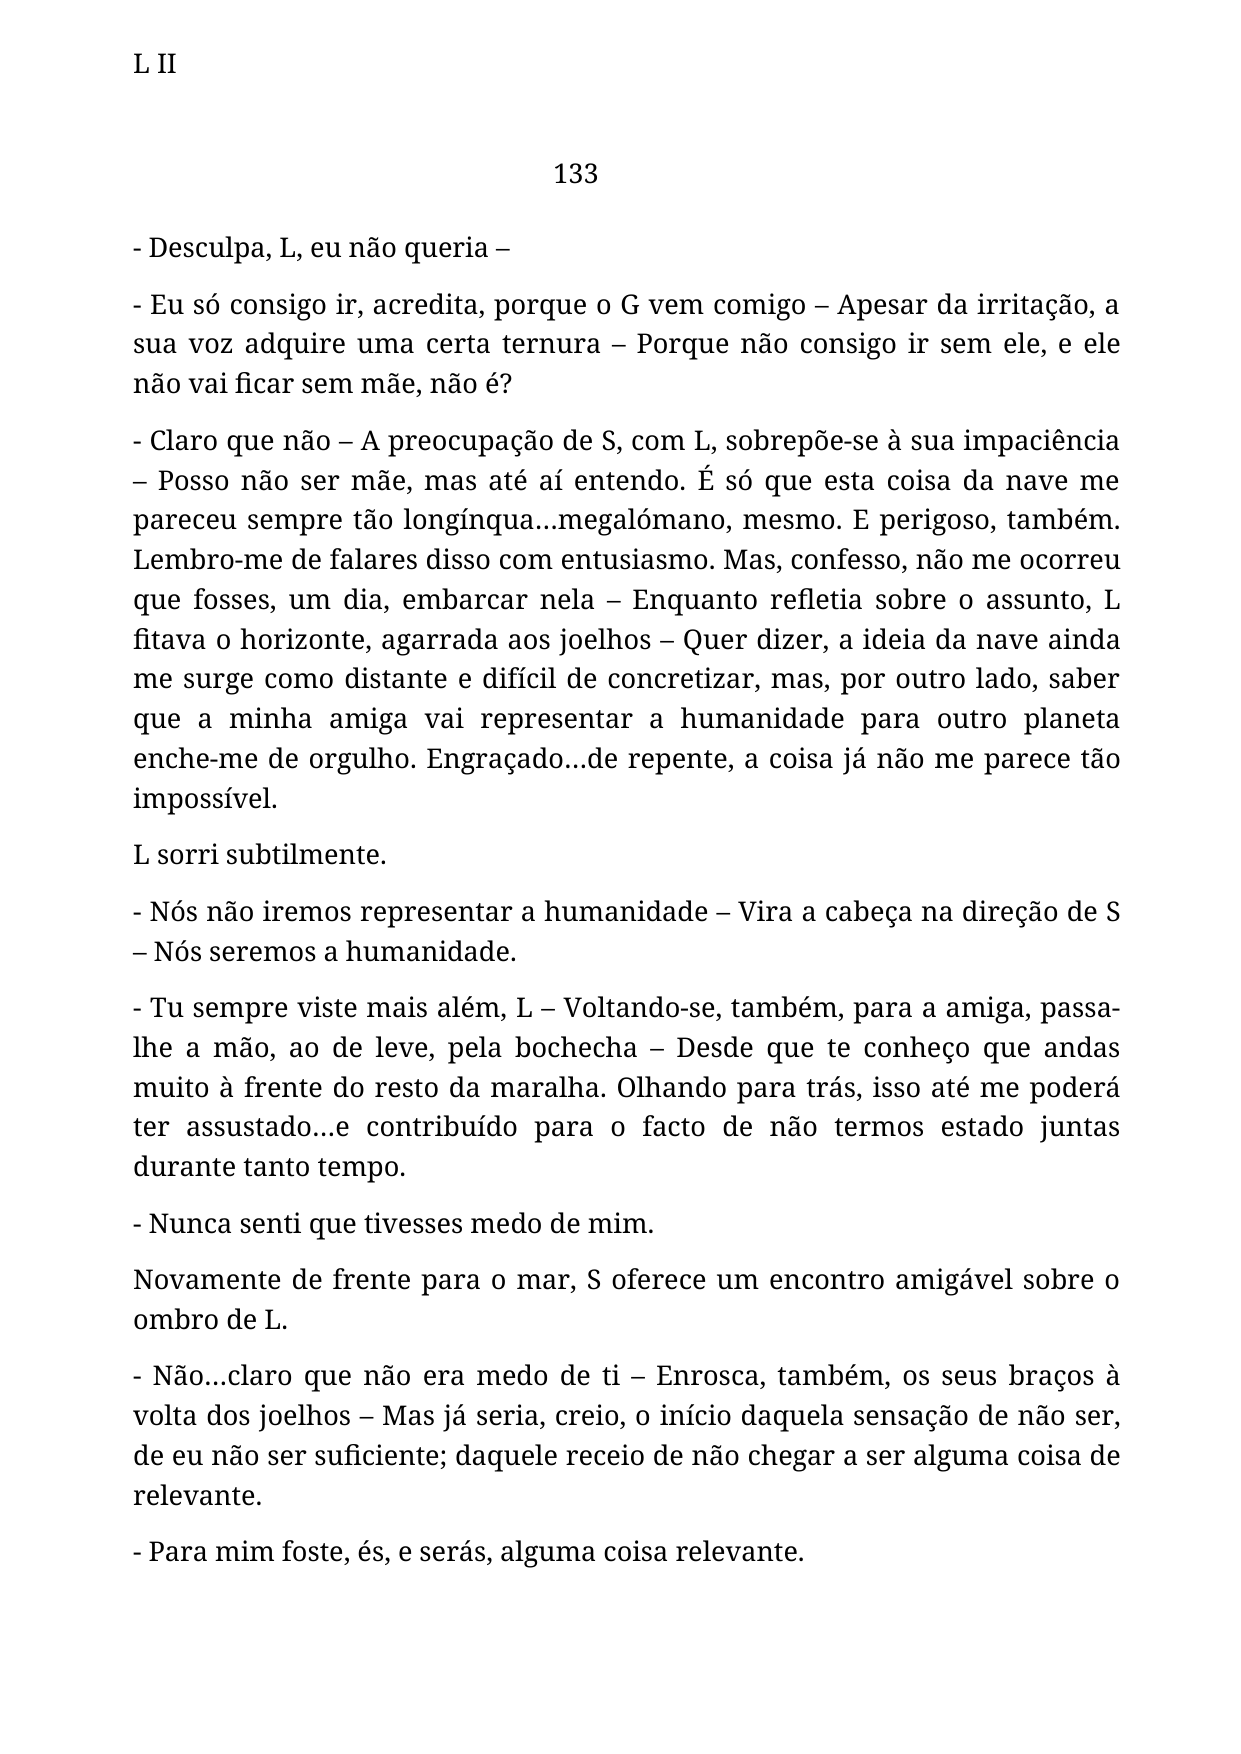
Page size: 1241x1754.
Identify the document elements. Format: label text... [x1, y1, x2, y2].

text - Desculpa, L, eu não queria – [133, 229, 1122, 266]
text Novamente de frente para o mar, S oferece um encontro amigável sobre o ombro de L. [133, 1261, 1122, 1337]
text - Nós não iremos representar a humanidade – Vira a cabeça na direção de S – Nós seremos a humanidade. [133, 892, 1122, 969]
text - Para mim foste, és, e serás, alguma coisa relevante. [133, 1533, 1122, 1569]
text - Eu só consigo ir, acredita, porque o G vem comigo – Apesar da irritação, a sua voz adquire uma certa ternura – Porque não consigo ir sem ele, e ele não vai ficar sem mãe, não é? [133, 285, 1122, 402]
text - Tu sempre viste mais além, L – Voltando-se, também, para a amiga, passa-lhe a mão, ao de leve, pela bochecha – Desde que te conheço que andas muito à frente do resto da maralha. Olhando para trás, isso até me poderá ter assustado…e contribuído para o facto de não termos estado juntas durante tanto tempo. [133, 988, 1122, 1184]
text L sorri subtilmente. [133, 836, 1122, 873]
text - Claro que não – A preocupação de S, com L, sobrepõe-se à sua impaciência – Posso não ser mãe, mas até aí entendo. É só que esta coisa da nave me pareceu sempre tão longínqua…megalómano, mesmo. E perigoso, também. Lembro-me de falares disso com entusiasmo. Mas, confesso, não me ocorreu que fosses, um dia, embarcar nela – Enquanto refletia sobre o assunto, L fitava o horizonte, agarrada aos joelhos – Quer dizer, a ideia da nave ainda me surge como distante e difícil de concretizar, mas, por outro lado, saber que a minha amiga vai representar a humanidade para outro planeta enche-me de orgulho. Engraçado…de repente, a coisa já não me parece tão impossível. [133, 421, 1122, 816]
text - Nunca senti que tivesses medo de mim. [133, 1204, 1122, 1241]
text - Não…claro que não era medo de ti – Enrosca, também, os seus braços à volta dos joelhos – Mas já seria, creio, o início daquela sensação de não ser, de eu não ser suficiente; daquele receio de não chegar a ser alguma coisa de relevante. [133, 1357, 1122, 1513]
